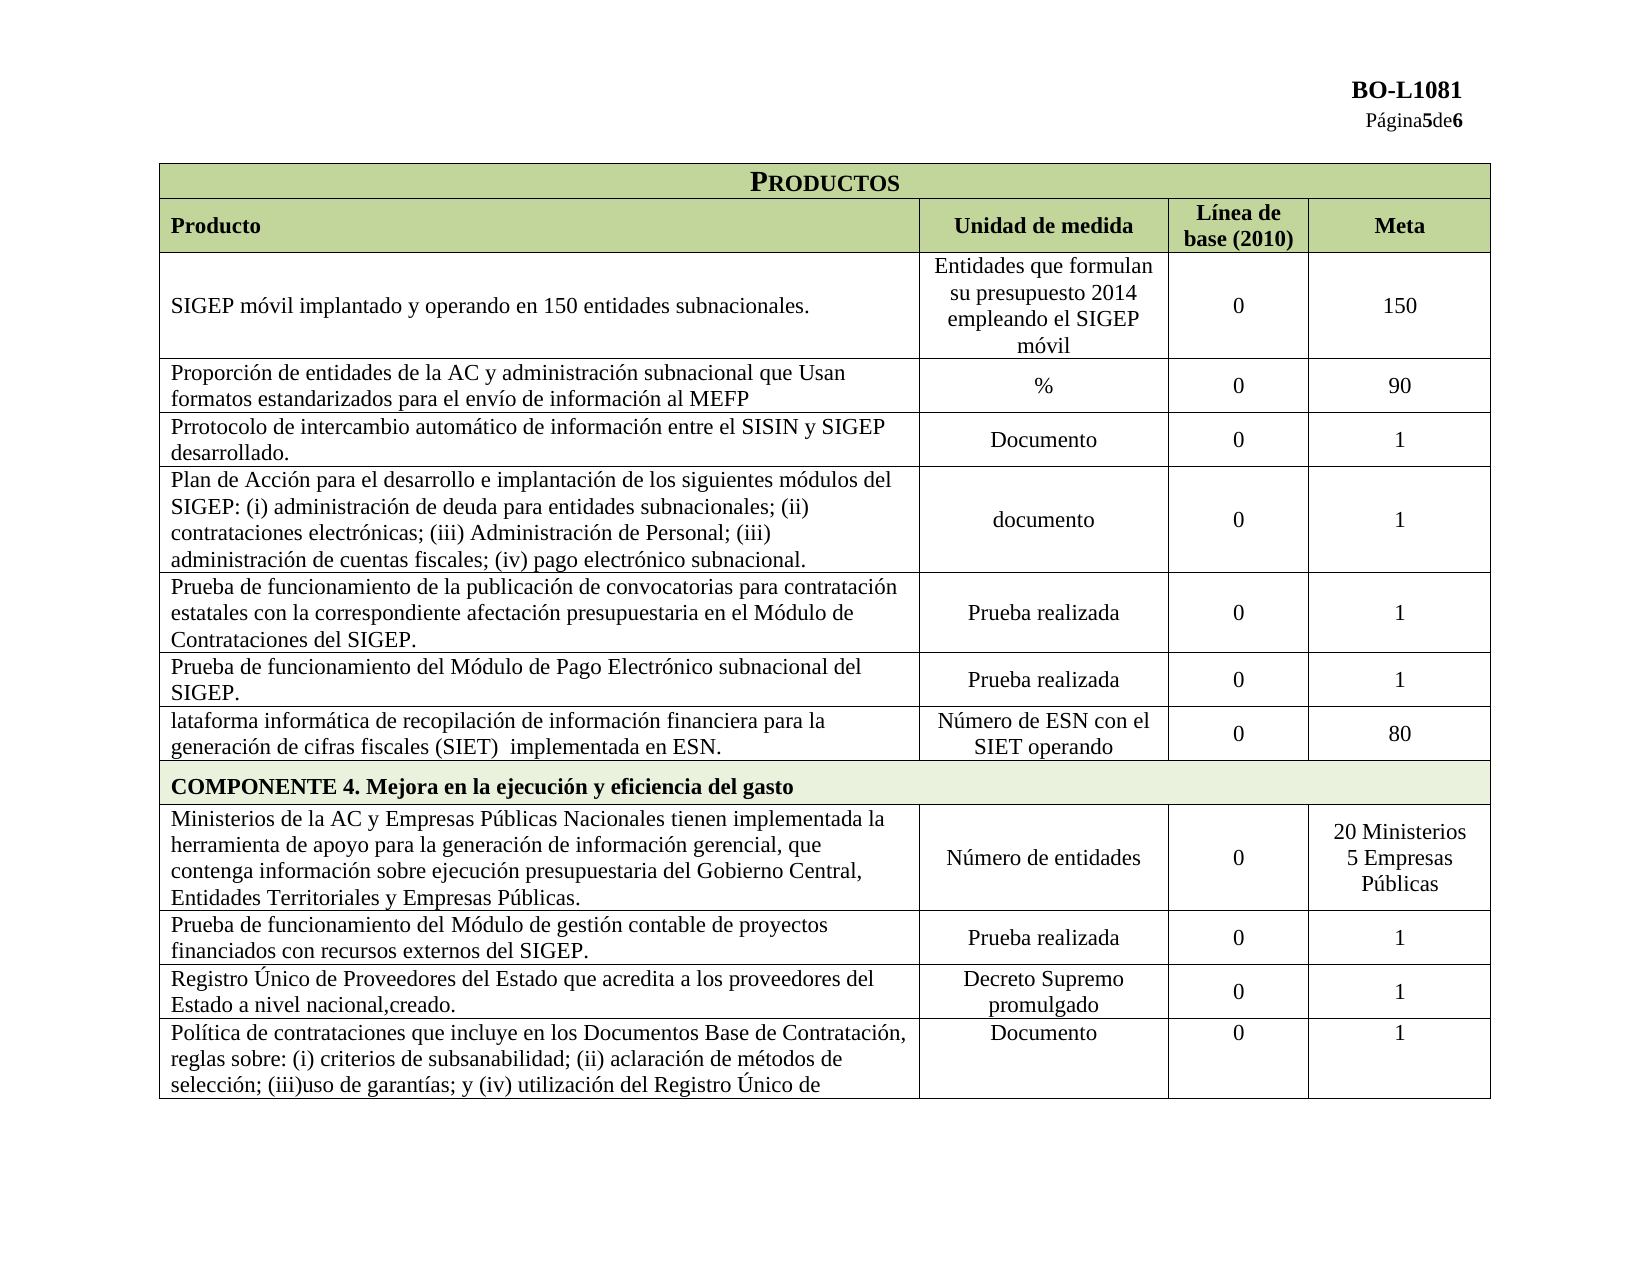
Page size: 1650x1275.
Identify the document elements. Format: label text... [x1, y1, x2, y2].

table_cell 0 [1169, 1019, 1308, 1098]
table_cell SIGEP móvil implantado y operando en 150 entidades subnacionales. [160, 253, 919, 358]
table_cell 0 [1169, 805, 1308, 910]
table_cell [160, 1019, 919, 1098]
table_cell Número de ESN con el SIET operando [920, 707, 1168, 759]
table_cell 80 [1309, 707, 1490, 759]
table_cell 0 [1169, 467, 1308, 572]
table_cell Entidades que formulan su presupuesto 2014 empleando el SIGEP móvil [920, 253, 1168, 358]
table_cell Registro Único de Proveedores del Estado que acredita a los proveedores del Estado a nivel nacional,creado. [160, 965, 919, 1018]
table_cell Número de entidades [920, 805, 1168, 910]
table_cell Documento [920, 1019, 1168, 1098]
table_cell documento [920, 467, 1168, 572]
table_cell 150 [1309, 253, 1490, 358]
table_cell 1 [1309, 573, 1490, 652]
table_cell 0 [1169, 253, 1308, 358]
table_cell Prueba realizada [920, 573, 1168, 652]
table_cell Proporción de entidades de la AC y administración subnacional que Usan formatos estandarizados para el envío de información al MEFP [160, 359, 919, 412]
table_cell Ministerios de la AC y Empresas Públicas Nacionales tienen implementada la herramienta de apoyo para la generación de información gerencial, que contenga información sobre ejecución presupuestaria del Gobierno Central, Entidades Territoriales y Empresas Públicas. [160, 805, 919, 910]
table_cell 0 [1169, 911, 1308, 964]
table_cell lataforma informática de recopilación de información financiera para la generación de cifras fiscales (SIET) implementada en ESN. [160, 707, 919, 759]
table_cell % [920, 359, 1168, 412]
table_cell Prueba de funcionamiento del Módulo de Pago Electrónico subnacional del SIGEP. [160, 653, 919, 706]
table_cell 1 [1309, 965, 1490, 1018]
table_cell Meta [1309, 199, 1490, 252]
table_cell Prueba de funcionamiento de la publicación de convocatorias para contratación estatales con la correspondiente afectación presupuestaria en el Módulo de Contrataciones del SIGEP. [160, 573, 919, 652]
table_cell Plan de Acción para el desarrollo e implantación de los siguientes módulos del SIGEP: (i) administración de deuda para entidades subnacionales; (ii) contrataciones electrónicas; (iii) Administración de Personal; (iii) administración de cuentas fiscales; (iv) pago electrónico subnacional. [160, 467, 919, 572]
table_cell 0 [1169, 707, 1308, 759]
table_cell 0 [1169, 653, 1308, 706]
table_cell 0 [1169, 359, 1308, 412]
table_cell Producto [160, 199, 919, 252]
table_cell Prrotocolo de intercambio automático de información entre el SISIN y SIGEP desarrollado. [160, 413, 919, 466]
table_cell 1 [1309, 1019, 1490, 1098]
table_cell Prueba de funcionamiento del Módulo de gestión contable de proyectos financiados con recursos externos del SIGEP. [160, 911, 919, 964]
table_cell 0 [1169, 965, 1308, 1018]
table_cell 1 [1309, 653, 1490, 706]
table_cell 1 [1309, 911, 1490, 964]
table_cell Prueba realizada [920, 911, 1168, 964]
table_cell Documento [920, 413, 1168, 466]
table_cell 20 Ministerios 5 Empresas Públicas [1309, 805, 1490, 910]
table_cell 0 [1169, 573, 1308, 652]
table_cell 1 [1309, 467, 1490, 572]
table_cell Decreto Supremo promulgado [920, 965, 1168, 1018]
table_cell Prueba realizada [920, 653, 1168, 706]
table_cell 0 [1169, 413, 1308, 466]
table_cell COMPONENTE 4. Mejora en la ejecución y eficiencia del gasto [160, 761, 1490, 804]
table_cell Unidad de medida [920, 199, 1168, 252]
table_header Productos [160, 164, 1490, 198]
table_cell 90 [1309, 359, 1490, 412]
table_cell 1 [1309, 413, 1490, 466]
table_cell Línea de base (2010) [1169, 199, 1308, 252]
